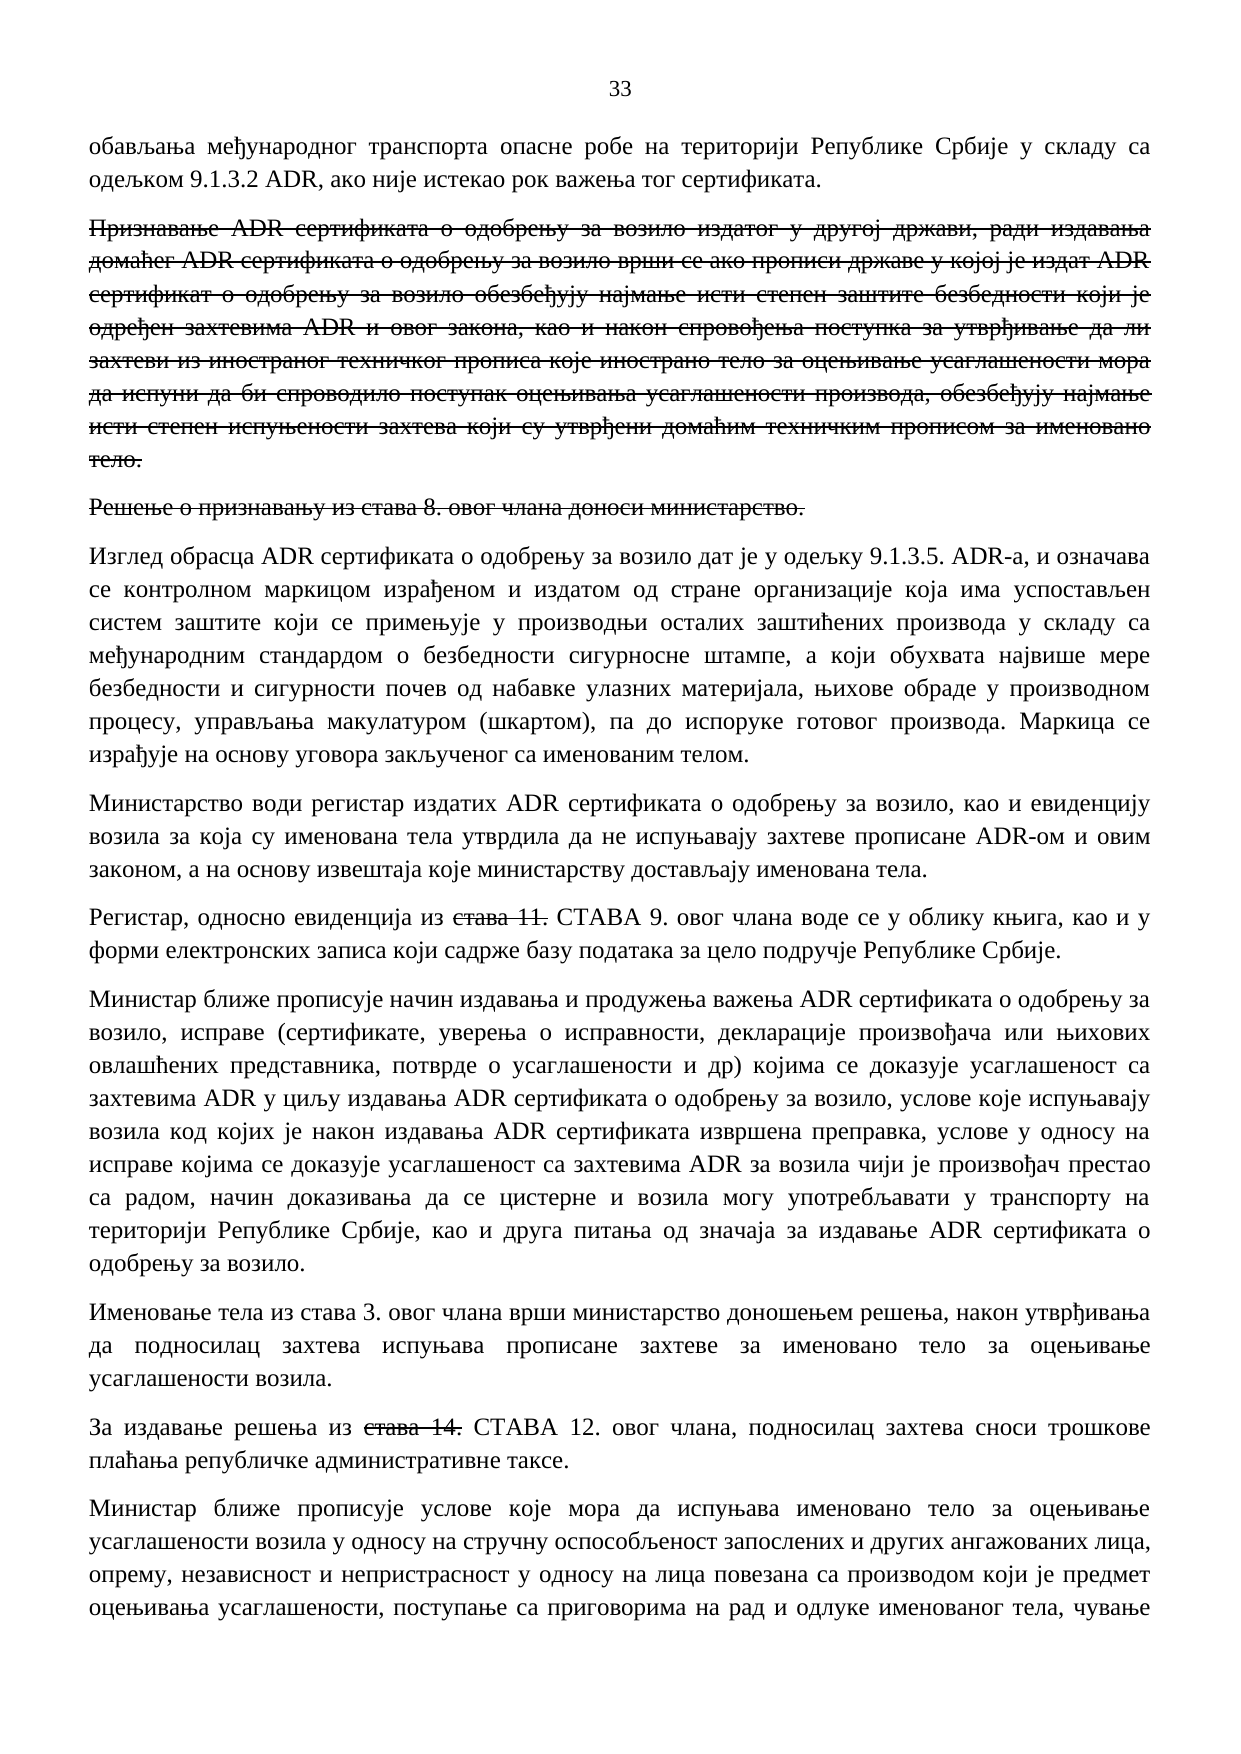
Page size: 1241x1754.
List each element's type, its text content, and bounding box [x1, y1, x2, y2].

text Министарство води регистар издатих ADR сертификата о одобрењу за возило, као и евиденцију возила за која су именована тела утврдила да не испуњавају захтеве прописане ADR-ом и овим законом, а на основу извештаја које министарству достављају именована тела. [89, 788, 1152, 883]
text За издавање решења из става 14. СТАВА 12. овог члана, подносилац захтева сноси трошкове плаћања републичке административне таксе. [89, 1412, 1152, 1473]
text Именовање тела из става 3. овог члана врши министарство доношењем решења, након утврђивања да подносилац захтева испуњава прописане захтеве за именовано тело за оцењивање усаглашености возила. [89, 1297, 1152, 1392]
text Регистар, односно евиденција из става 11. СТАВА 9. овог члана воде се у облику књига, као и у форми електронских записа који садрже базу података за цело подручје Републике Србије. [89, 902, 1152, 964]
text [89, 131, 1152, 193]
text Признавање АDR сертификата о одобрењу за возило издатог у другој држави, ради издавања домаћег ADR сертификата о одобрењу за возило врши се ако прописи државе у којој је издат ADR сертификат о одобрењу за возило обезбеђују најмање исти степен заштите безбедности који је одређен захтевима ADR и овог закона, као и након спровођења поступка за утврђивање да ли захтеви из иностраног техничког прописа које инострано тело за оцењивање усаглашености мора да испуни да би спроводило поступак оцењивања усаглашености производа, обезбеђују најмање исти степен испуњености захтева који су утврђени домаћим техничким прописом за именовано тело. [89, 213, 1152, 393]
text Решење о признавању из става 8. овог члана доноси министарство. [89, 492, 1152, 521]
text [89, 1493, 1152, 1621]
text Признавање АDR сертификата о одобрењу за возило издатог у другој држави, ради издавања домаћег ADR сертификата о одобрењу за возило врши се ако прописи државе у којој је издат ADR сертификат о одобрењу за возило обезбеђују најмање исти степен заштите безбедности који је одређен захтевима ADR и овог закона, као и након спровођења поступка за утврђивање да ли захтеви из иностраног техничког прописа које инострано тело за оцењивање усаглашености мора да испуни да би спроводило поступак оцењивања усаглашености производа, обезбеђују најмање исти степен испуњености захтева који су утврђени домаћим техничким прописом за именовано тело. [89, 395, 1152, 472]
text Министар ближе прописује начин издавања и продужења важења ADR сертификата о одобрењу за возило, исправе (сертификате, уверења о исправности, декларације произвођача или њихових овлашћених представника, потврде о усаглашености и др) којима се доказује усаглашеност са захтевима ADR у циљу издавања ADR сертификата о одобрењу за возило, услове које испуњавају возила код којих је након издавања ADR сертификата извршена преправка, услове у односу на исправе којима се доказује усаглашеност са захтевима ADR за возила чији je произвођач престао са радом, начин доказивања да се цистерне и возила могу употребљавати у транспорту на територији Републике Србије, као и друга питања од значаја за издавање ADR сертификата о одобрењу за возило. [89, 984, 1152, 1277]
text Изглед обрасца ADR сертификата о одобрењу за возило дат је у одељку 9.1.3.5. ADR-а, и означава се контролном маркицом израђеном и издатом од стране организације која има успостављен систем заштите који се примењује у производњи осталих заштићених производа у складу са међународним стандардом о безбедности сигурносне штампе, a који обухвата највише мере безбедности и сигурности почев од набавке улазних материјала, њихове обраде у производном процесу, управљања макулатуром (шкартом), па до испоруке готовог производа. Маркица се израђује на основу уговора закљученог са именованим телом. [89, 541, 1152, 768]
